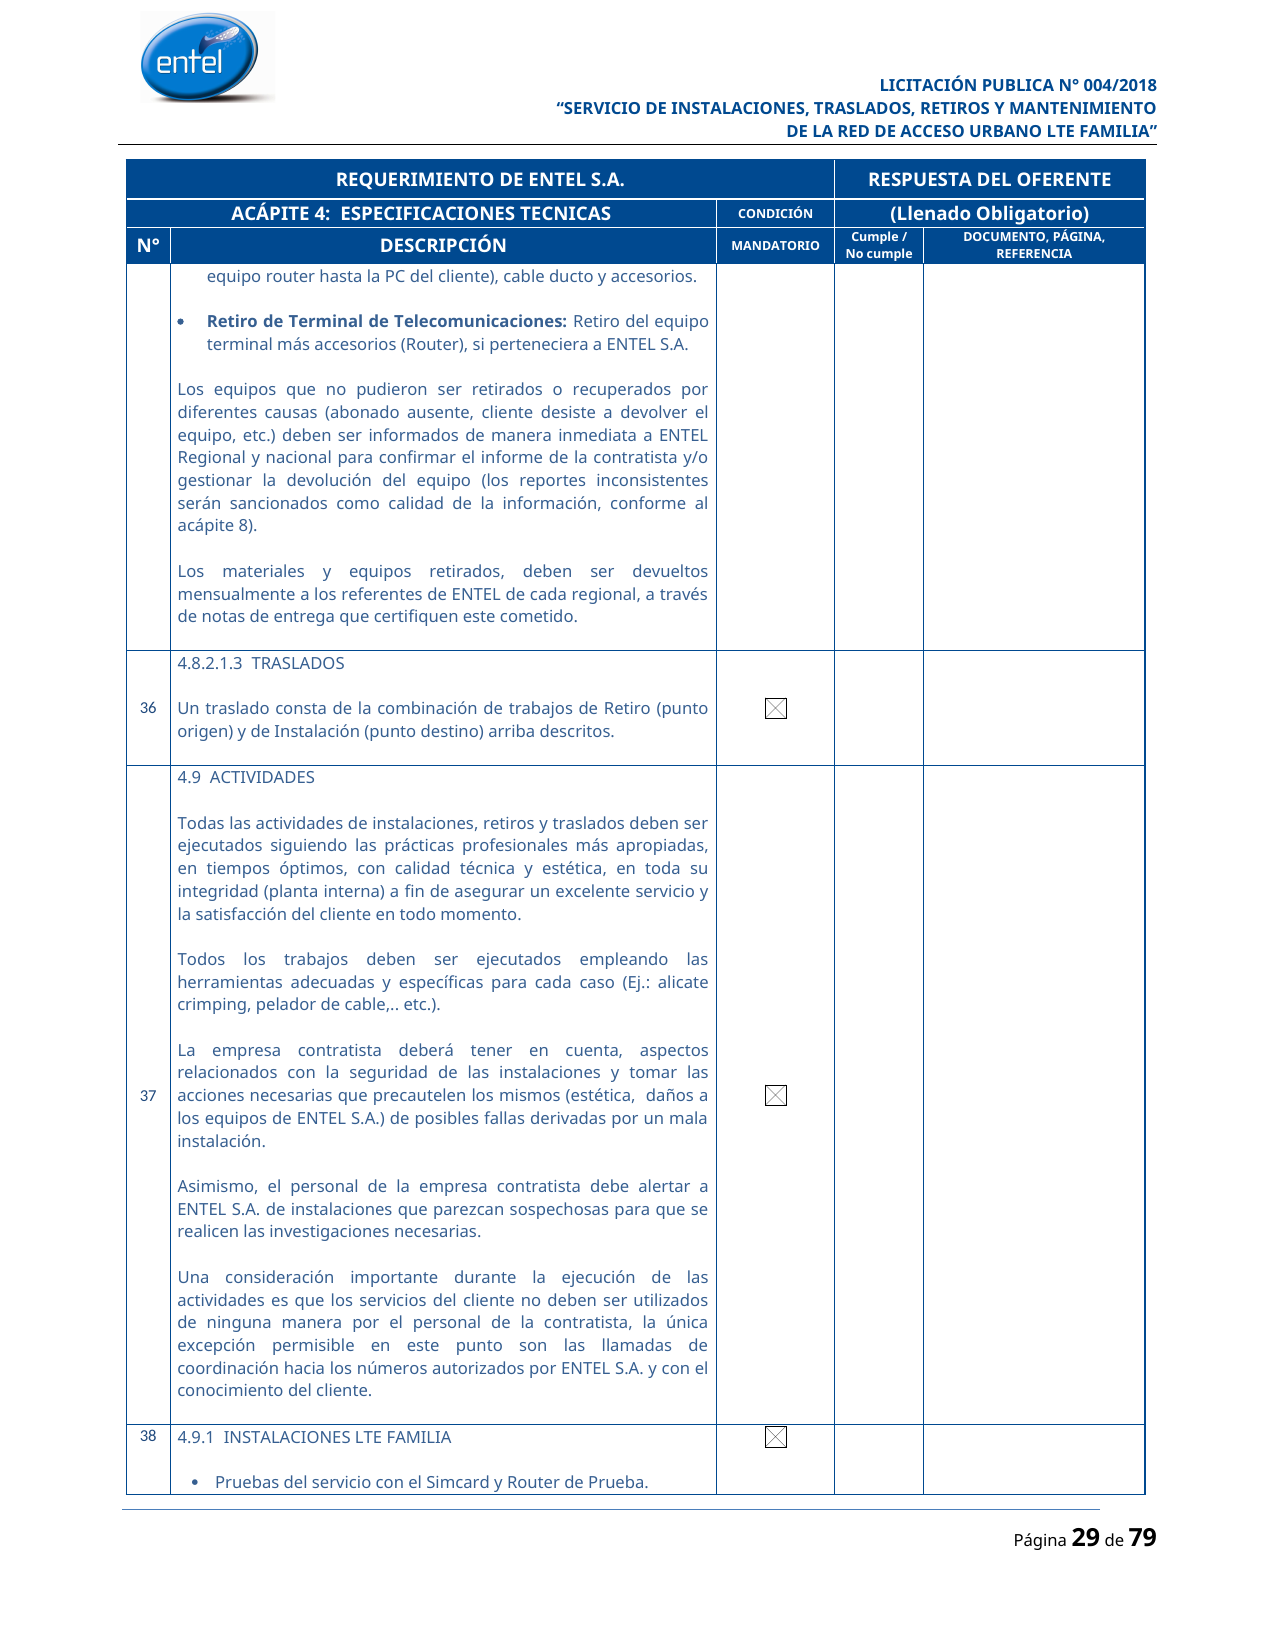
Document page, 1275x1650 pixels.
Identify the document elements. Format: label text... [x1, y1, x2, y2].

table_cell 37 [127, 766, 170, 1424]
table_cell CONDICIÓN [717, 200, 834, 227]
table_cell [717, 264, 834, 650]
table_cell [924, 264, 1144, 650]
table_header REQUERIMIENTO DE ENTEL S.A. [127, 160, 834, 198]
table_cell DOCUMENTO, PÁGINA, REFERENCIA [924, 228, 1144, 263]
table_cell [835, 766, 923, 1424]
table_cell (Llenado Obligatorio) [835, 200, 1144, 227]
table_cell [924, 651, 1144, 765]
table_cell [717, 1425, 834, 1493]
table_cell [717, 766, 834, 1424]
table_cell N° [127, 228, 170, 263]
table_cell 35 [127, 264, 170, 650]
table_cell [835, 1425, 923, 1493]
table_cell 38 [127, 1425, 170, 1493]
picture [140, 11, 276, 103]
table_cell [924, 766, 1144, 1424]
table_cell [717, 651, 834, 765]
table_cell ACÁPITE 4: ESPECIFICACIONES TECNICAS [127, 200, 716, 227]
table_cell Cumple / No cumple [835, 228, 923, 263]
table_cell MANDATORIO [717, 228, 834, 263]
table_cell 4.8.2.1.3 TRASLADOS Un traslado consta de la combinación de trabajos de Retiro (punto origen) y de Instalación (punto destino) arriba descritos. [171, 651, 716, 765]
table_cell DESCRIPCIÓN [171, 228, 716, 263]
table_cell [835, 264, 923, 650]
table_header RESPUESTA DEL OFERENTE [835, 160, 1144, 198]
table_cell 4.9 ACTIVIDADES Todas las actividades de instalaciones, retiros y traslados deben ser ejecutados siguiendo las prácticas profesionales más apropiadas, en tiempos óptimos, con calidad técnica y estética, en toda su integridad (planta interna) a fin de asegurar un excelente servicio y la satisfacción del cliente en todo momento. Todos los trabajos deben ser ejecutados empleando las herramientas adecuadas y específicas para cada caso (Ej.: alicate crimping, pelador de cable,.. etc.). La empresa contratista deberá tener en cuenta, aspectos relacionados con la seguridad de las instalaciones y tomar las acciones necesarias que precautelen los mismos (estética, daños a los equipos de ENTEL S.A.) de posibles fallas derivadas por un mala instalación. Asimismo, el personal de la empresa contratista debe alertar a ENTEL S.A. de instalaciones que parezcan sospechosas para que se realicen las investigaciones necesarias. Una consideración importante durante la ejecución de las actividades es que los servicios del cliente no deben ser utilizados de ninguna manera por el personal de la contratista, la única excepción permisible en este punto son las llamadas de coordinación hacia los números autorizados por ENTEL S.A. y con el conocimiento del cliente. [171, 766, 716, 1424]
table_cell [835, 651, 923, 765]
table_cell 36 [127, 651, 170, 765]
table_cell [924, 1425, 1144, 1493]
